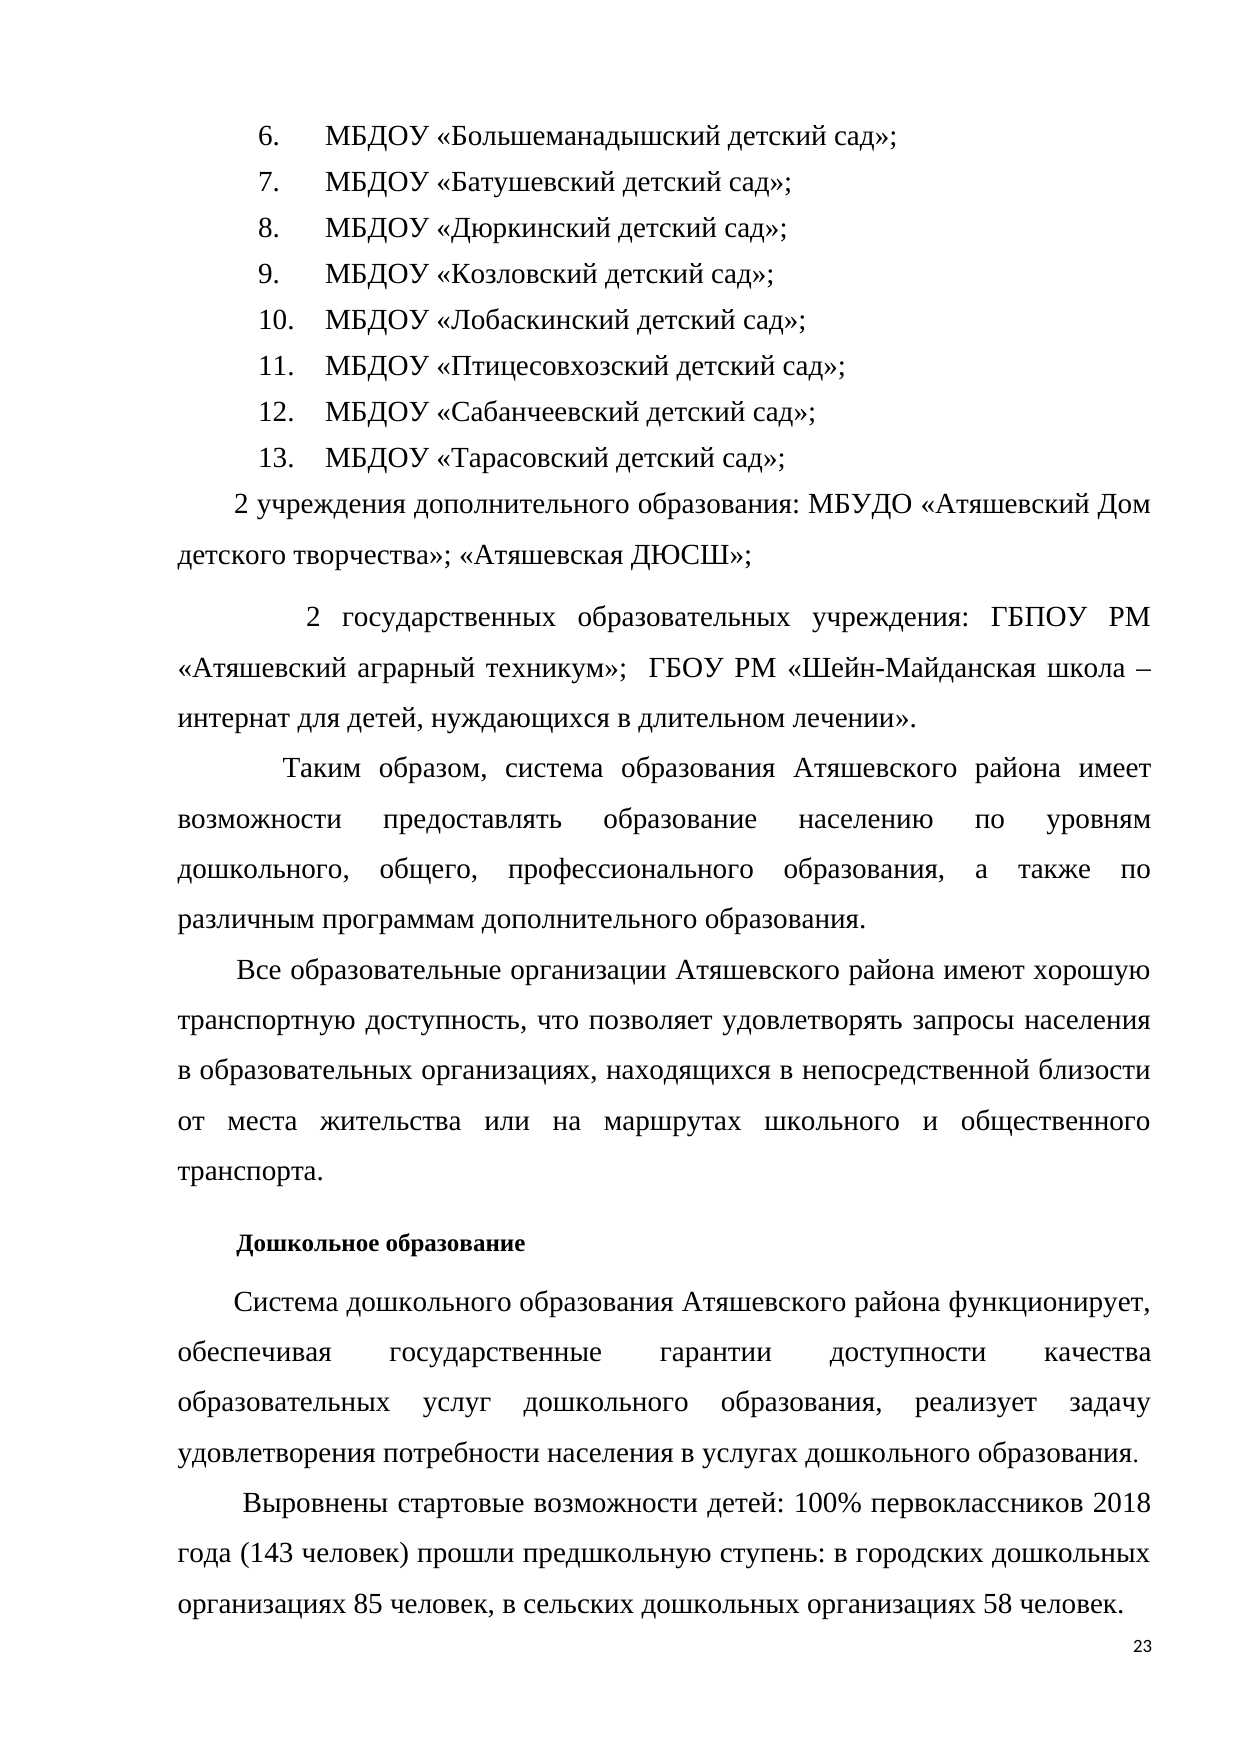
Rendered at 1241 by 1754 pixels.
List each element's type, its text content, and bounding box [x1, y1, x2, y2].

list МБДОУ «Тарасовский детский сад»; [236, 440, 1152, 474]
list МБДОУ «Большеманадышский детский сад»; [236, 118, 1152, 152]
list МБДОУ «Птицесовхозский детский сад»; [236, 348, 1152, 382]
text ​ Выровнены стартовые возможности детей: 100% первоклассников 2018 года (143 человек) прошли предшкольную ступень: в городских дошкольных организациях 85 человек, в сельских дошкольных организациях 58 человек. [177, 1485, 1152, 1619]
list МБДОУ «Козловский детский сад»; [236, 256, 1152, 290]
text Система дошкольного образования Атяшевского района функционирует, обеспечивая государственные гарантии доступности качества образовательных услуг дошкольного образования, реализует задачу удовлетворения потребности населения в услугах дошкольного образования. [177, 1284, 1152, 1468]
text Таким образом, система образования Атяшевского района имеет возможности предоставлять образование населению по уровням дошкольного, общего, профессионального образования, а также по различным программам дополнительного образования. [177, 751, 1152, 935]
text Все образовательные организации Атяшевского района имеют хорошую транспортную доступность, что позволяет удовлетворять запросы населения в образовательных организациях, находящихся в непосредственной близости от места жительства или на маршрутах школьного и общественного транспорта. [177, 952, 1152, 1187]
list МБДОУ «Сабанчеевский детский сад»; [236, 394, 1152, 428]
text 2 учреждения дополнительного образования: МБУДО «Атяшевский Дом детского творчества»; «Атяшевская ДЮСШ»; [177, 486, 1152, 570]
text 2 государственных образовательных учреждения: ГБПОУ РМ «Атяшевский аграрный техникум»; ГБОУ РМ «Шейн-Майданская школа – интернат для детей, нуждающихся в длительном лечении». [177, 599, 1152, 734]
text Дошкольное образование [177, 1228, 1152, 1257]
list МБДОУ «Дюркинский детский сад»; [236, 210, 1152, 244]
list МБДОУ «Лобаскинский детский сад»; [236, 302, 1152, 336]
list МБДОУ «Батушевский детский сад»; [236, 164, 1152, 198]
